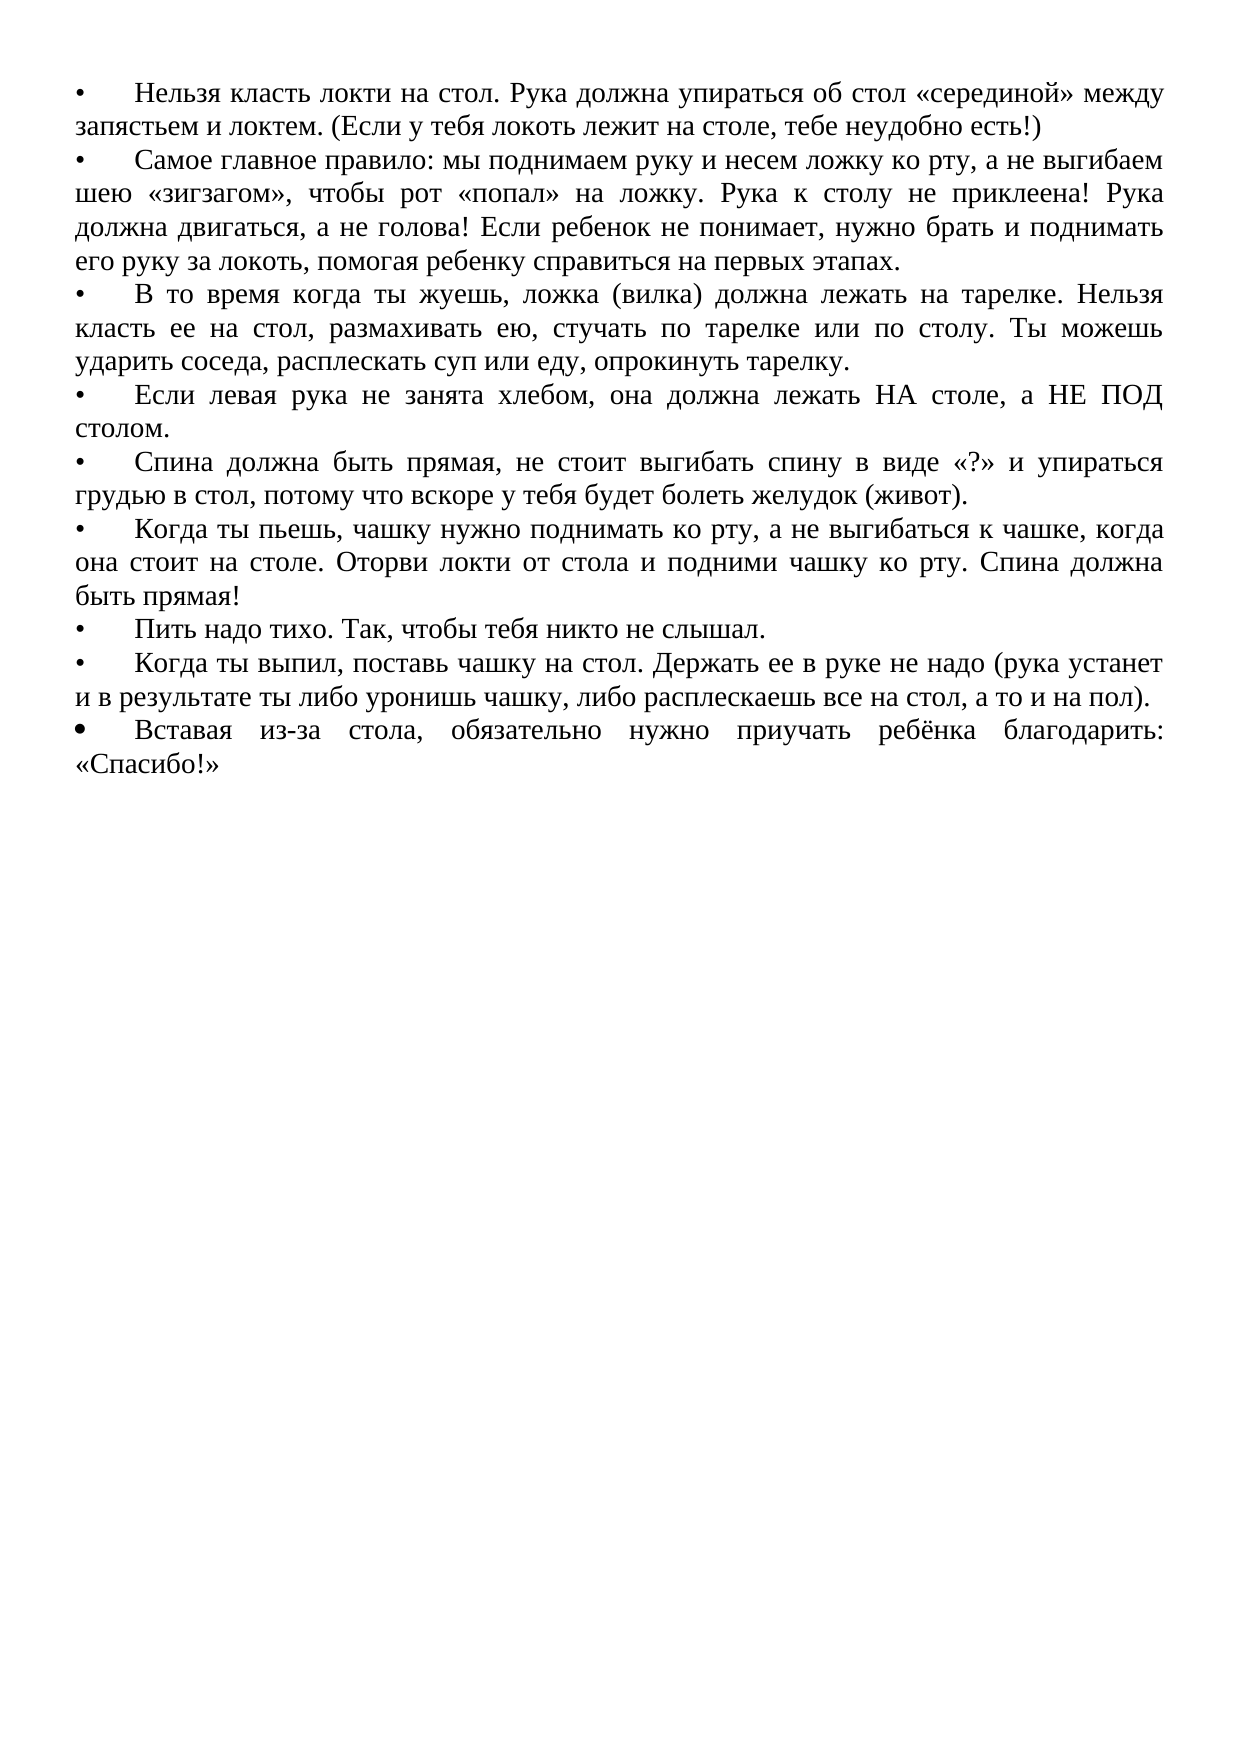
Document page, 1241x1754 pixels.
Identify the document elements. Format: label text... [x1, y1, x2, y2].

list Вставая из-за стола, обязательно нужно приучать ребёнка благодарить: «Спасибо!» [75, 712, 1165, 779]
text • Спина должна быть прямая, не стоит выгибать спину в виде «?» и упираться грудью в стол, потому что вскоре у тебя будет болеть желудок (живот). [75, 444, 1165, 511]
text • Когда ты пьешь, чашку нужно поднимать ко рту, а не выгибаться к чашке, когда она стоит на столе. Оторви локти от стола и подними чашку ко рту. Спина должна быть прямая! [75, 511, 1165, 612]
text • В то время когда ты жуешь, ложка (вилка) должна лежать на тарелке. Нельзя класть ее на стол, размахивать ею, стучать по тарелке или по столу. Ты можешь ударить соседа, расплескать суп или еду, опрокинуть тарелку. [75, 276, 1165, 377]
text • Пить надо тихо. Так, чтобы тебя никто не слышал. [75, 612, 1165, 645]
text • Нельзя класть локти на стол. Рука должна упираться об стол «серединой» между запястьем и локтем. (Если у тебя локоть лежит на столе, тебе неудобно есть!) [75, 75, 1165, 142]
text • Если левая рука не занята хлебом, она должна лежать НА столе, а НЕ ПОД столом. [75, 377, 1165, 444]
text • Когда ты выпил, поставь чашку на стол. Держать ее в руке не надо (рука устанет и в результате ты либо уронишь чашку, либо расплескаешь все на стол, а то и на пол). [75, 645, 1165, 712]
text • Самое главное правило: мы поднимаем руку и несем ложку ко рту, а не выгибаем шею «зигзагом», чтобы рот «попал» на ложку. Рука к столу не приклеена! Рука должна двигаться, а не голова! Если ребенок не понимает, нужно брать и поднимать его руку за локоть, помогая ребенку справиться на первых этапах. [75, 142, 1165, 276]
